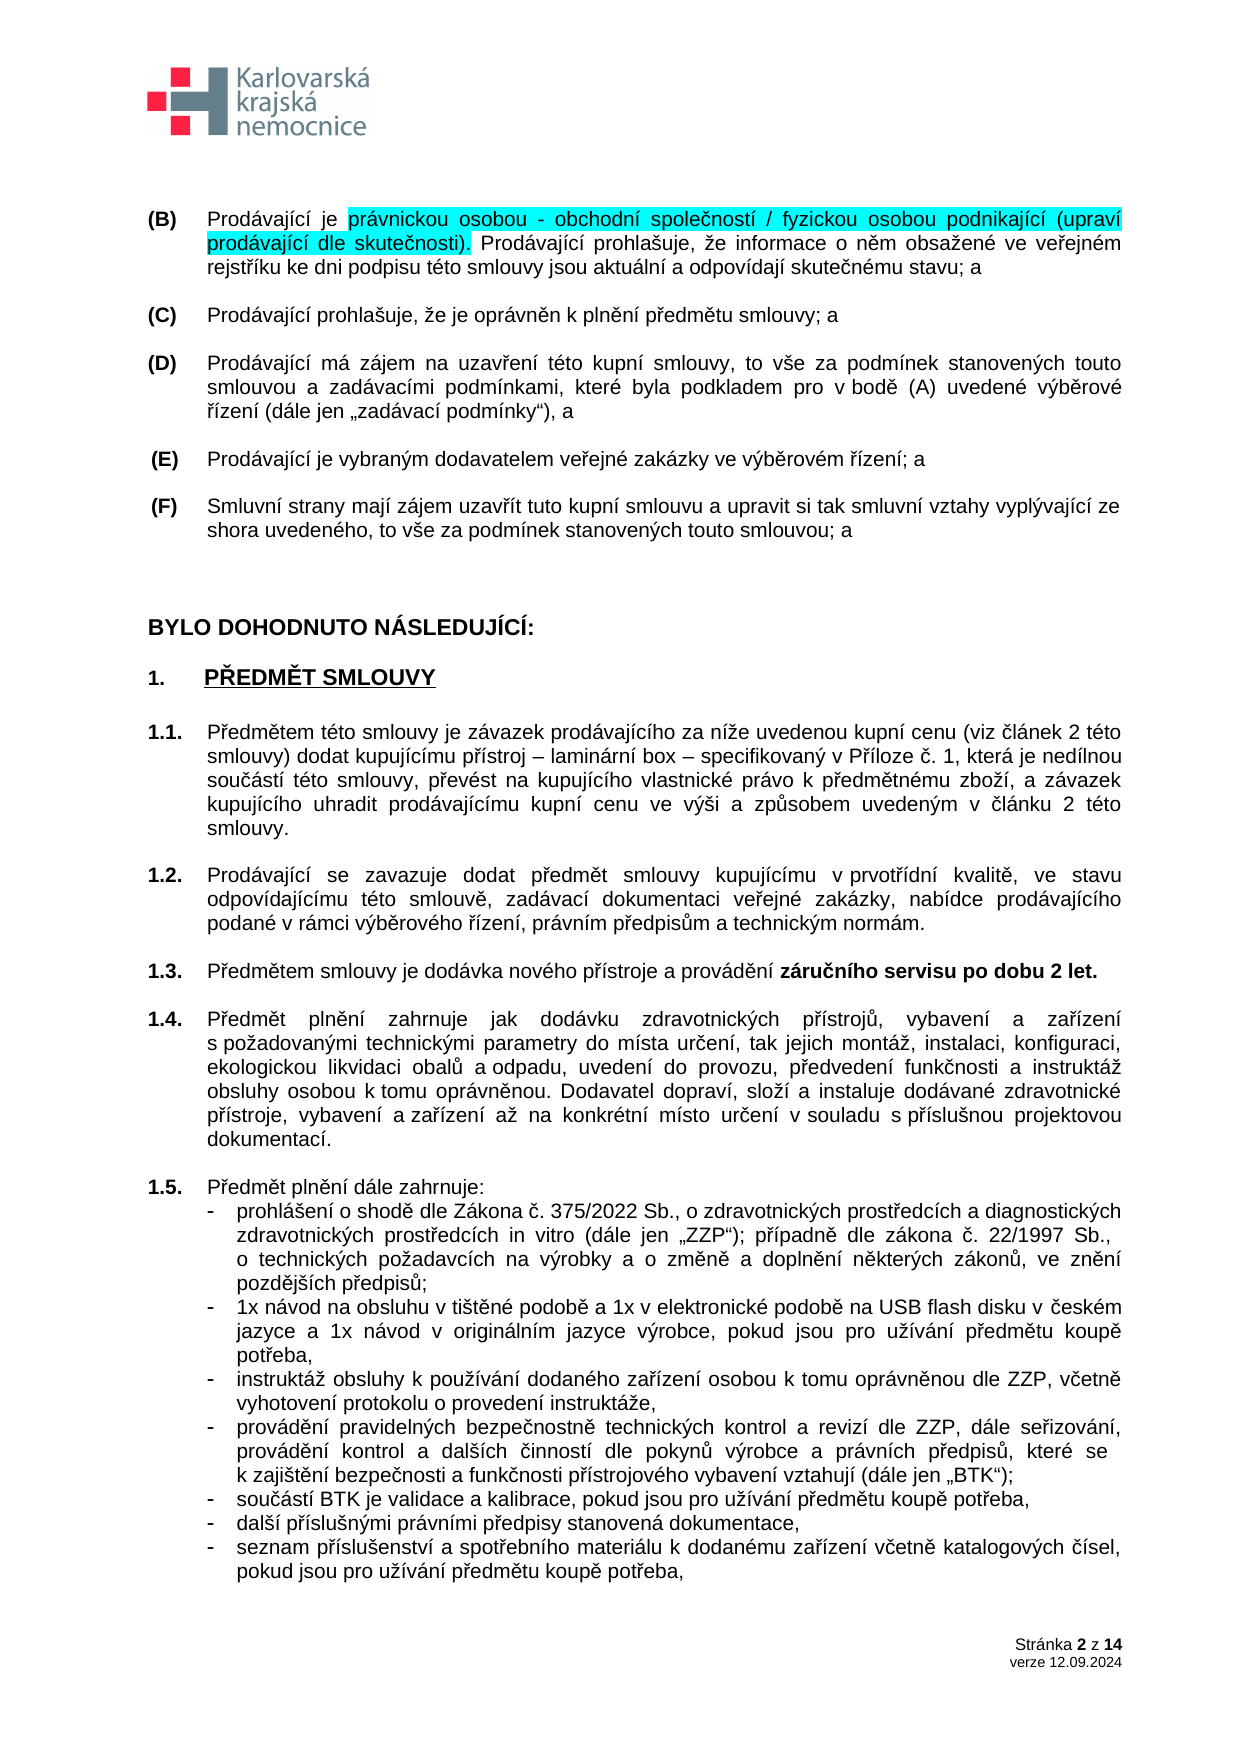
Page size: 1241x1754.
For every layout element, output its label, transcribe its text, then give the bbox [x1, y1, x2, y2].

list Předmět plnění dále zahrnuje: [148, 1175, 1122, 1199]
list další příslušnými právními předpisy stanovená dokumentace, [207, 1511, 1122, 1535]
list Prodávající má zájem na uzavření této kupní smlouvy, to vše za podmínek stanovených touto smlouvou a zadávacími podmínkami, které byla podkladem pro v bodě (A) uvedené výběrové řízení (dále jen „zadávací podmínky“), a [148, 351, 1122, 422]
list prohlášení o shodě dle Zákona č. 375/2022 Sb., o zdravotnických prostředcích a diagnostických zdravotnických prostředcích in vitro (dále jen „ZZP“); případně dle zákona č. 22/1997 Sb., o technických požadavcích na výrobky a o změně a doplnění některých zákonů, ve znění pozdějších předpisů; [207, 1199, 1122, 1294]
list BYLO DOHODNUTO NÁSLEDUJÍCÍ: [148, 614, 1122, 640]
list Předmětem této smlouvy je závazek prodávajícího za níže uvedenou kupní cenu (viz článek 2 této smlouvy) dodat kupujícímu přístroj – laminární box – specifikovaný v Příloze č. 1, která je nedílnou součástí této smlouvy, převést na kupujícího vlastnické právo k předmětnému zboží, a závazek kupujícího uhradit prodávajícímu kupní cenu ve výši a způsobem uvedeným v článku 2 této smlouvy. [148, 719, 1122, 839]
picture [147, 67, 373, 136]
list Prodávající prohlašuje, že je oprávněn k plnění předmětu smlouvy; a [148, 303, 1122, 327]
list Smluvní strany mají zájem uzavřít tuto kupní smlouvu a upravit si tak smluvní vztahy vyplývající ze shora uvedeného, to vše za podmínek stanovených touto smlouvou; a [151, 494, 1122, 542]
list provádění pravidelných bezpečnostně technických kontrol a revizí dle ZZP, dále seřizování, provádění kontrol a dalších činností dle pokynů výrobce a právních předpisů, které se k zajištění bezpečnosti a funkčnosti přístrojového vybavení vztahují (dále jen „BTK“); [207, 1414, 1122, 1487]
list Předmět smlouvy [148, 664, 1122, 691]
list instruktáž obsluhy k používání dodaného zařízení osobou k tomu oprávněnou dle ZZP, včetně vyhotovení protokolu o provedení instruktáže, [207, 1367, 1122, 1414]
list 1x návod na obsluhu v tištěné podobě a 1x v elektronické podobě na USB flash disku v českém jazyce a 1x návod v originálním jazyce výrobce, pokud jsou pro užívání předmětu koupě potřeba, [207, 1294, 1122, 1367]
list Předmět plnění zahrnuje jak dodávku zdravotnických přístrojů, vybavení a zařízení s požadovanými technickými parametry do místa určení, tak jejich montáž, instalaci, konfiguraci, ekologickou likvidaci obalů a odpadu, uvedení do provozu, předvedení funkčnosti a instruktáž obsluhy osobou k tomu oprávněnou. Dodavatel dopraví, složí a instaluje dodávané zdravotnické přístroje, vybavení a zařízení až na konkrétní místo určení v souladu s příslušnou projektovou dokumentací. [148, 1007, 1122, 1151]
list součástí BTK je validace a kalibrace, pokud jsou pro užívání předmětu koupě potřeba, [207, 1487, 1122, 1511]
list seznam příslušenství a spotřebního materiálu k dodanému zařízení včetně katalogových čísel, pokud jsou pro užívání předmětu koupě potřeba, [207, 1535, 1122, 1583]
list Prodávající se zavazuje dodat předmět smlouvy kupujícímu v prvotřídní kvalitě, ve stavu odpovídajícímu této smlouvě, zadávací dokumentaci veřejné zakázky, nabídce prodávajícího podané v rámci výběrového řízení, právním předpisům a technickým normám. [148, 863, 1122, 935]
list Předmětem smlouvy je dodávka nového přístroje a provádění záručního servisu po dobu 2 let. [148, 959, 1122, 983]
list Prodávající je vybraným dodavatelem veřejné zakázky ve výběrovém řízení; a [151, 446, 1122, 470]
list Prodávající je právnickou osobou - obchodní společností / fyzickou osobou podnikající (upraví prodávající dle skutečnosti). Prodávající prohlašuje, že informace o něm obsažené ve veřejném rejstříku ke dni podpisu této smlouvy jsou aktuální a odpovídají skutečnému stavu; a [148, 207, 1122, 279]
